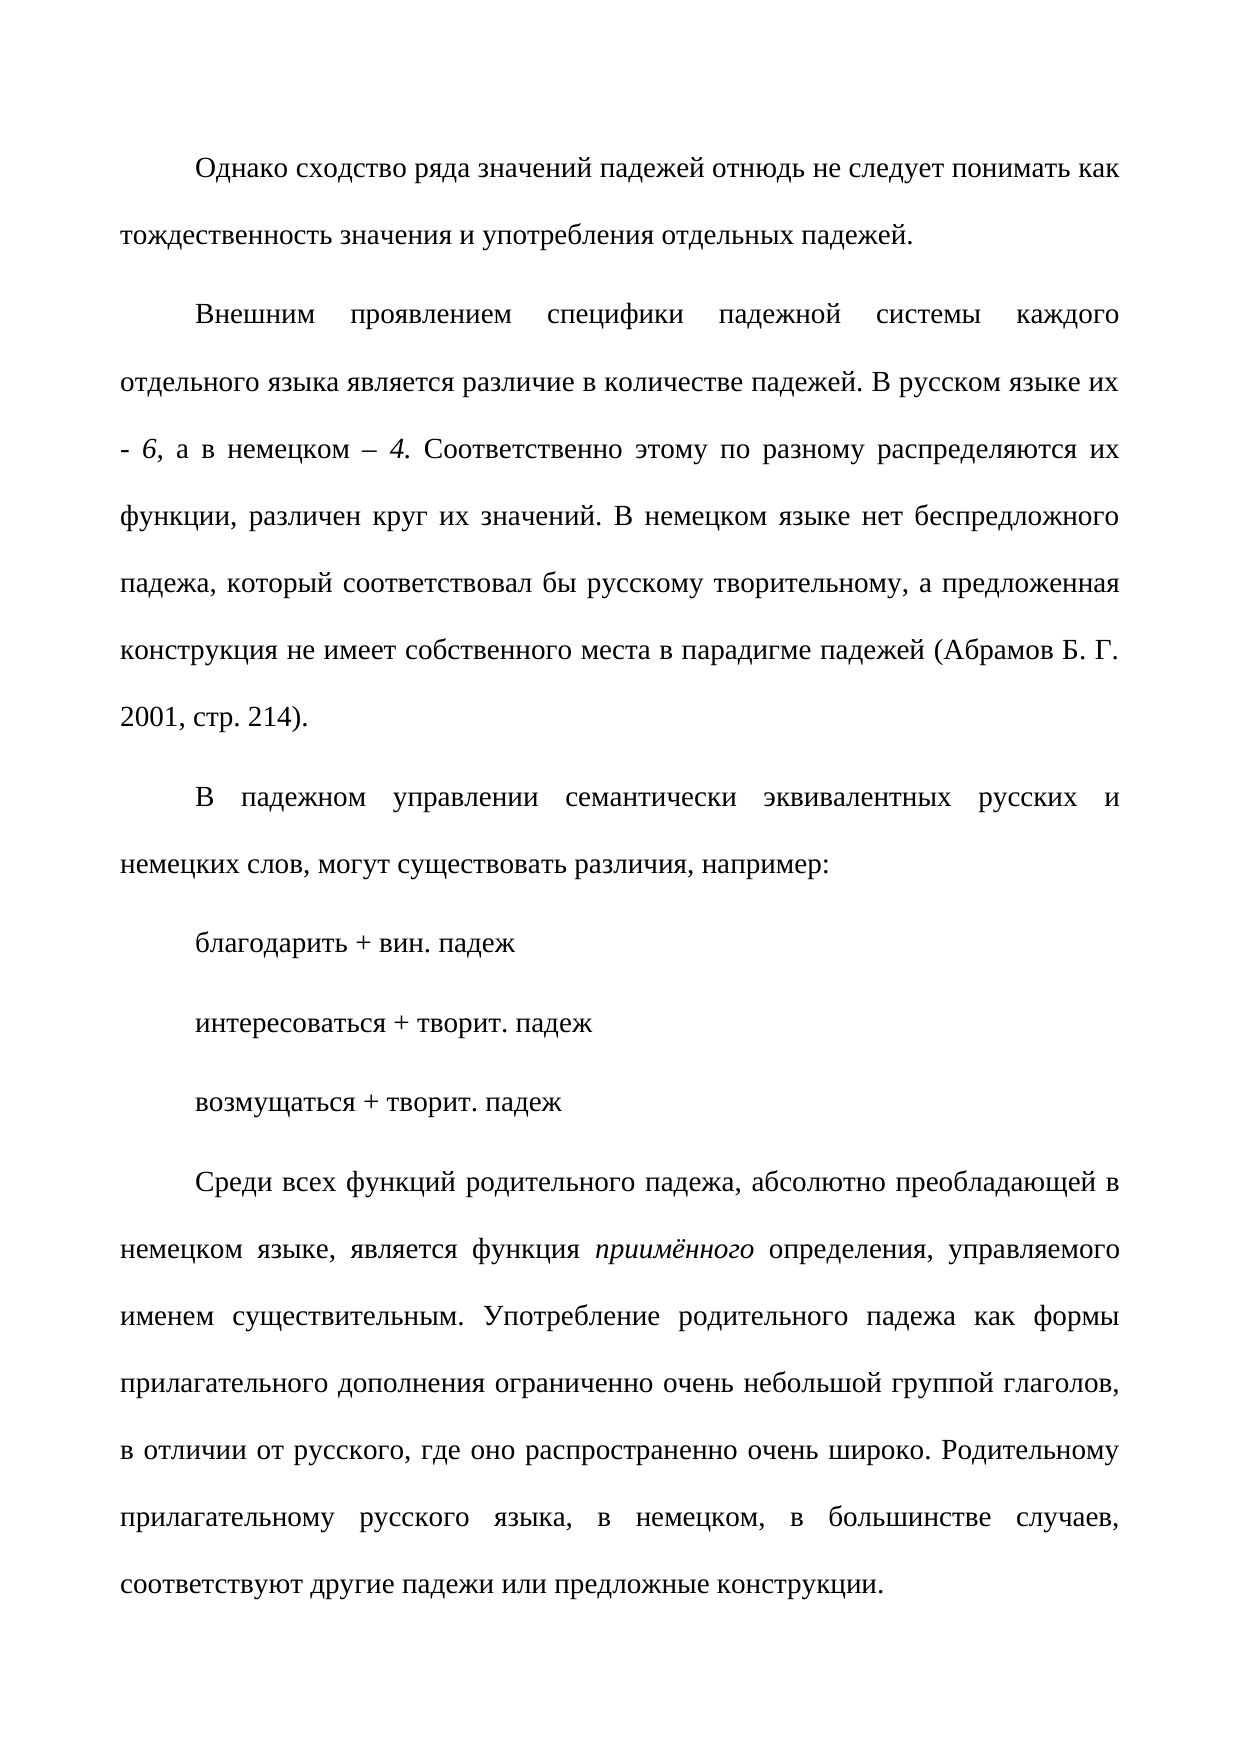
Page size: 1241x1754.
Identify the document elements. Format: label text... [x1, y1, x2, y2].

text интересоваться + творит. падеж [120, 1005, 1120, 1038]
text Внешним проявлением специфики падежной системы каждого отдельного языка является различие в количестве падежей. В русском языке их - 6, а в немецком – 4. Соответственно этому по разному распределяются их функции, различен круг их значений. В немецком языке нет беспредложного падежа, который соответствовал бы русскому творительному, а предложенная конструкция не имеет собственного места в парадигме падежей (Абрамов Б. Г. 2001, стр. 214). [120, 297, 1120, 733]
text благодарить + вин. падеж [120, 925, 1120, 959]
text В падежном управлении семантически эквивалентных русских и немецких слов, могут существовать различия, например: [120, 779, 1120, 879]
text Среди всех функций родительного падежа, абсолютно преобладающей в немецком языке, является функция приимённого определения, управляемого именем существительным. Употребление родительного падежа как формы прилагательного дополнения ограниченно очень небольшой группой глаголов, в отличии от русского, где оно распространенно очень широко. Родительному прилагательному русского языка, в немецком, в большинстве случаев, соответствуют другие падежи или предложные конструкции. [120, 1164, 1120, 1600]
text возмущаться + творит. падеж [120, 1084, 1120, 1118]
text Однако сходство ряда значений падежей отнюдь не следует понимать как тождественность значения и употребления отдельных падежей. [120, 150, 1120, 251]
